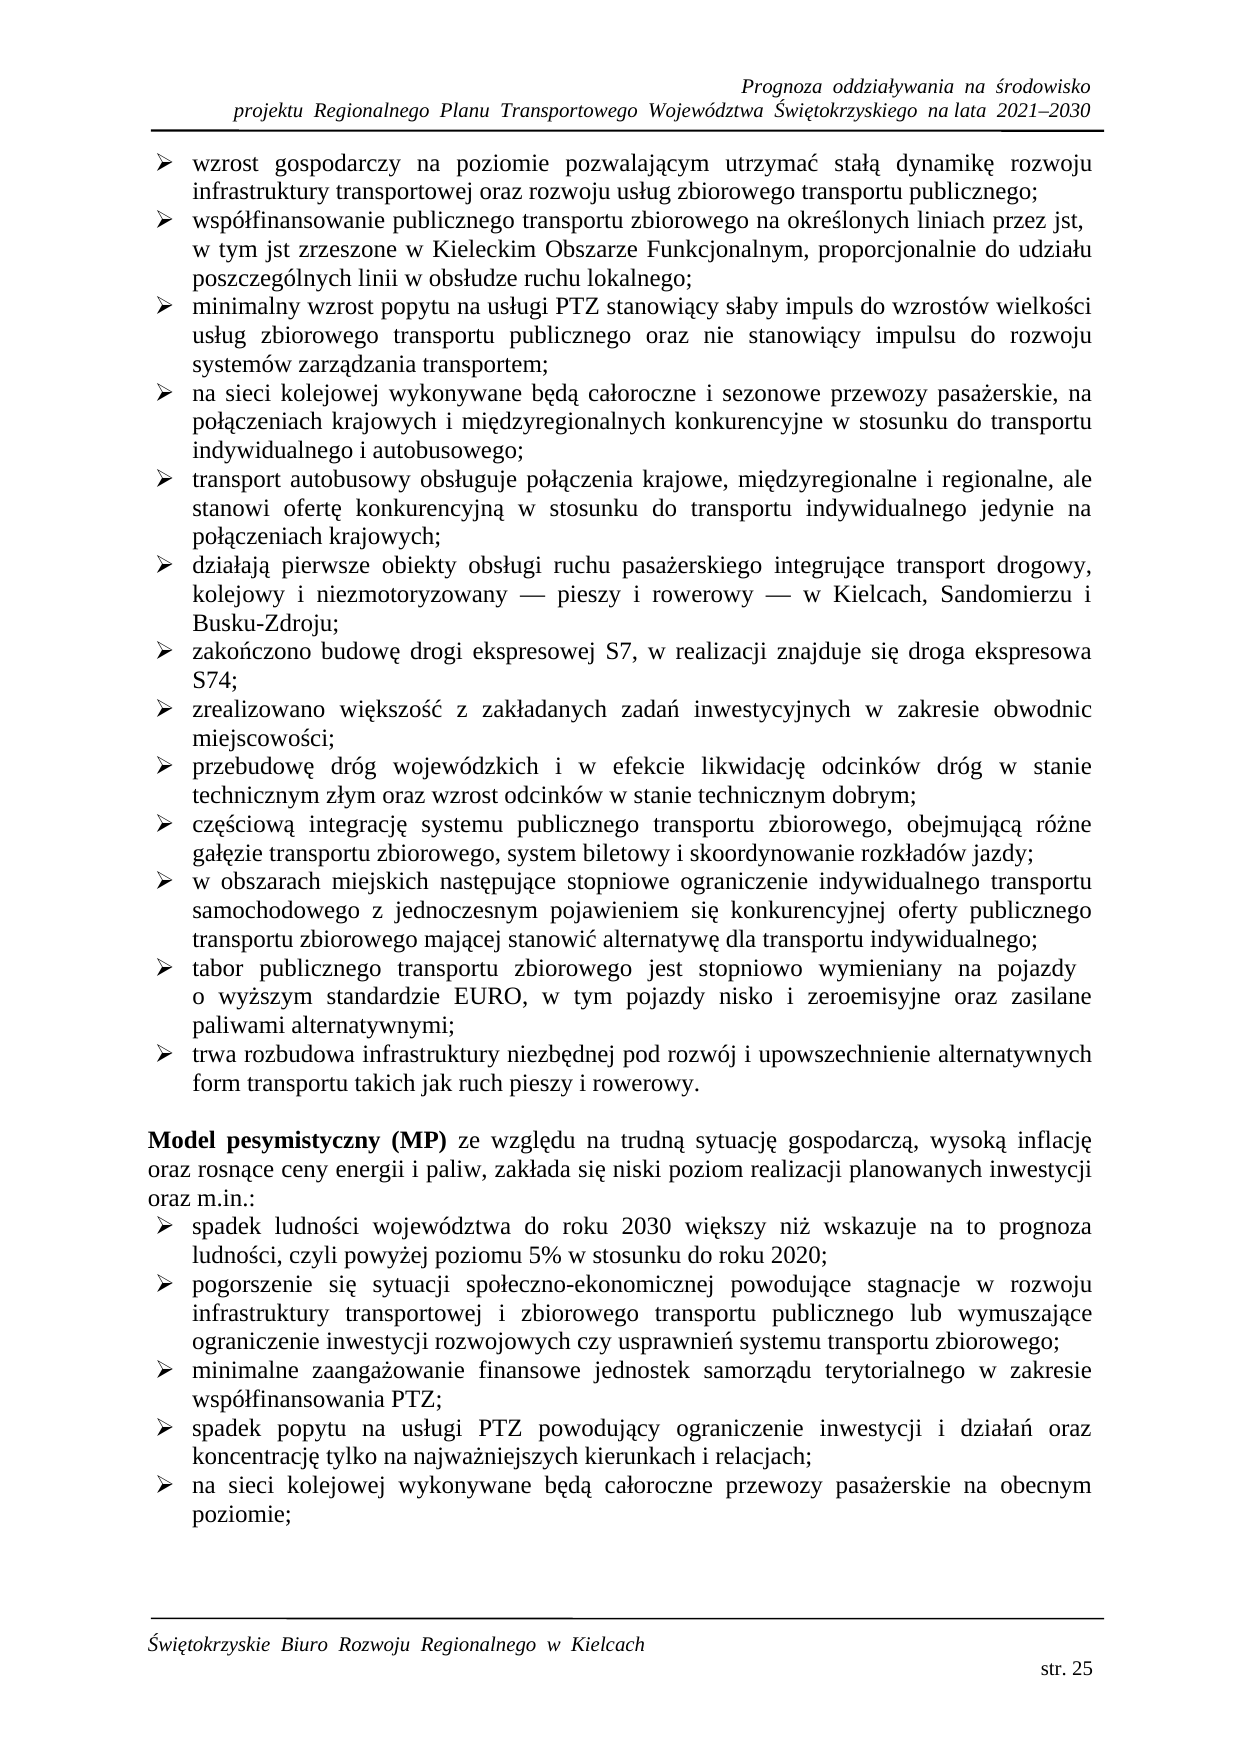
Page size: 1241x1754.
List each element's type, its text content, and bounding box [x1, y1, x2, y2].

list minimalny wzrost popytu na usługi PTZ stanowiący słaby impuls do wzrostów wielkości usług zbiorowego transportu publicznego oraz nie stanowiący impulsu do rozwoju systemów zarządzania transportem; [154, 291, 1093, 378]
list tabor publicznego transportu zbiorowego jest stopniowo wymieniany na pojazdy o wyższym standardzie EURO, w tym pojazdy nisko i zeroemisyjne oraz zasilane paliwami alternatywnymi; [154, 953, 1093, 1039]
list spadek ludności województwa do roku 2030 większy niż wskazuje na to prognoza ludności, czyli powyżej poziomu 5% w stosunku do roku 2020; [155, 1211, 1093, 1269]
list na sieci kolejowej wykonywane będą całoroczne przewozy pasażerskie na obecnym poziomie; [155, 1470, 1093, 1528]
list minimalne zaangażowanie finansowe jednostek samorządu terytorialnego w zakresie współfinansowania PTZ; [155, 1355, 1093, 1413]
list działają pierwsze obiekty obsługi ruchu pasażerskiego integrujące transport drogowy, kolejowy i niezmotoryzowany — pieszy i rowerowy — w Kielcach, Sandomierzu i Busku-Zdroju; [154, 550, 1093, 636]
list zrealizowano większość z zakładanych zadań inwestycyjnych w zakresie obwodnic miejscowości; [154, 694, 1093, 751]
list zakończono budowę drogi ekspresowej S7, w realizacji znajduje się droga ekspresowa S74; [154, 636, 1093, 694]
list w obszarach miejskich następujące stopniowe ograniczenie indywidualnego transportu samochodowego z jednoczesnym pojawieniem się konkurencyjnej oferty publicznego transportu zbiorowego mającej stanowić alternatywę dla transportu indywidualnego; [154, 866, 1093, 953]
list transport autobusowy obsługuje połączenia krajowe, międzyregionalne i regionalne, ale stanowi ofertę konkurencyjną w stosunku do transportu indywidualnego jedynie na połączeniach krajowych; [154, 464, 1093, 550]
list trwa rozbudowa infrastruktury niezbędnej pod rozwój i upowszechnienie alternatywnych form transportu takich jak ruch pieszy i rowerowy. [154, 1039, 1093, 1096]
list na sieci kolejowej wykonywane będą całoroczne i sezonowe przewozy pasażerskie, na połączeniach krajowych i międzyregionalnych konkurencyjne w stosunku do transportu indywidualnego i autobusowego; [154, 378, 1093, 464]
list współfinansowanie publicznego transportu zbiorowego na określonych liniach przez jst, w tym jst zrzeszone w Kieleckim Obszarze Funkcjonalnym, proporcjonalnie do udziału poszczególnych linii w obsłudze ruchu lokalnego; [154, 205, 1093, 291]
list częściową integrację systemu publicznego transportu zbiorowego, obejmującą różne gałęzie transportu zbiorowego, system biletowy i skoordynowanie rozkładów jazdy; [154, 809, 1093, 866]
list przebudowę dróg wojewódzkich i w efekcie likwidację odcinków dróg w stanie technicznym złym oraz wzrost odcinków w stanie technicznym dobrym; [154, 751, 1093, 809]
list wzrost gospodarczy na poziomie pozwalającym utrzymać stałą dynamikę rozwoju infrastruktury transportowej oraz rozwoju usług zbiorowego transportu publicznego; [154, 148, 1093, 205]
list spadek popytu na usługi PTZ powodujący ograniczenie inwestycji i działań oraz koncentrację tylko na najważniejszych kierunkach i relacjach; [155, 1413, 1093, 1470]
text Model pesymistyczny (MP) ze względu na trudną sytuację gospodarczą, wysoką inflację oraz rosnące ceny energii i paliw, zakłada się niski poziom realizacji planowanych inwestycji oraz m.in.: [148, 1125, 1093, 1211]
list pogorszenie się sytuacji społeczno-ekonomicznej powodujące stagnacje w rozwoju infrastruktury transportowej i zbiorowego transportu publicznego lub wymuszające ograniczenie inwestycji rozwojowych czy usprawnień systemu transportu zbiorowego; [155, 1269, 1093, 1355]
